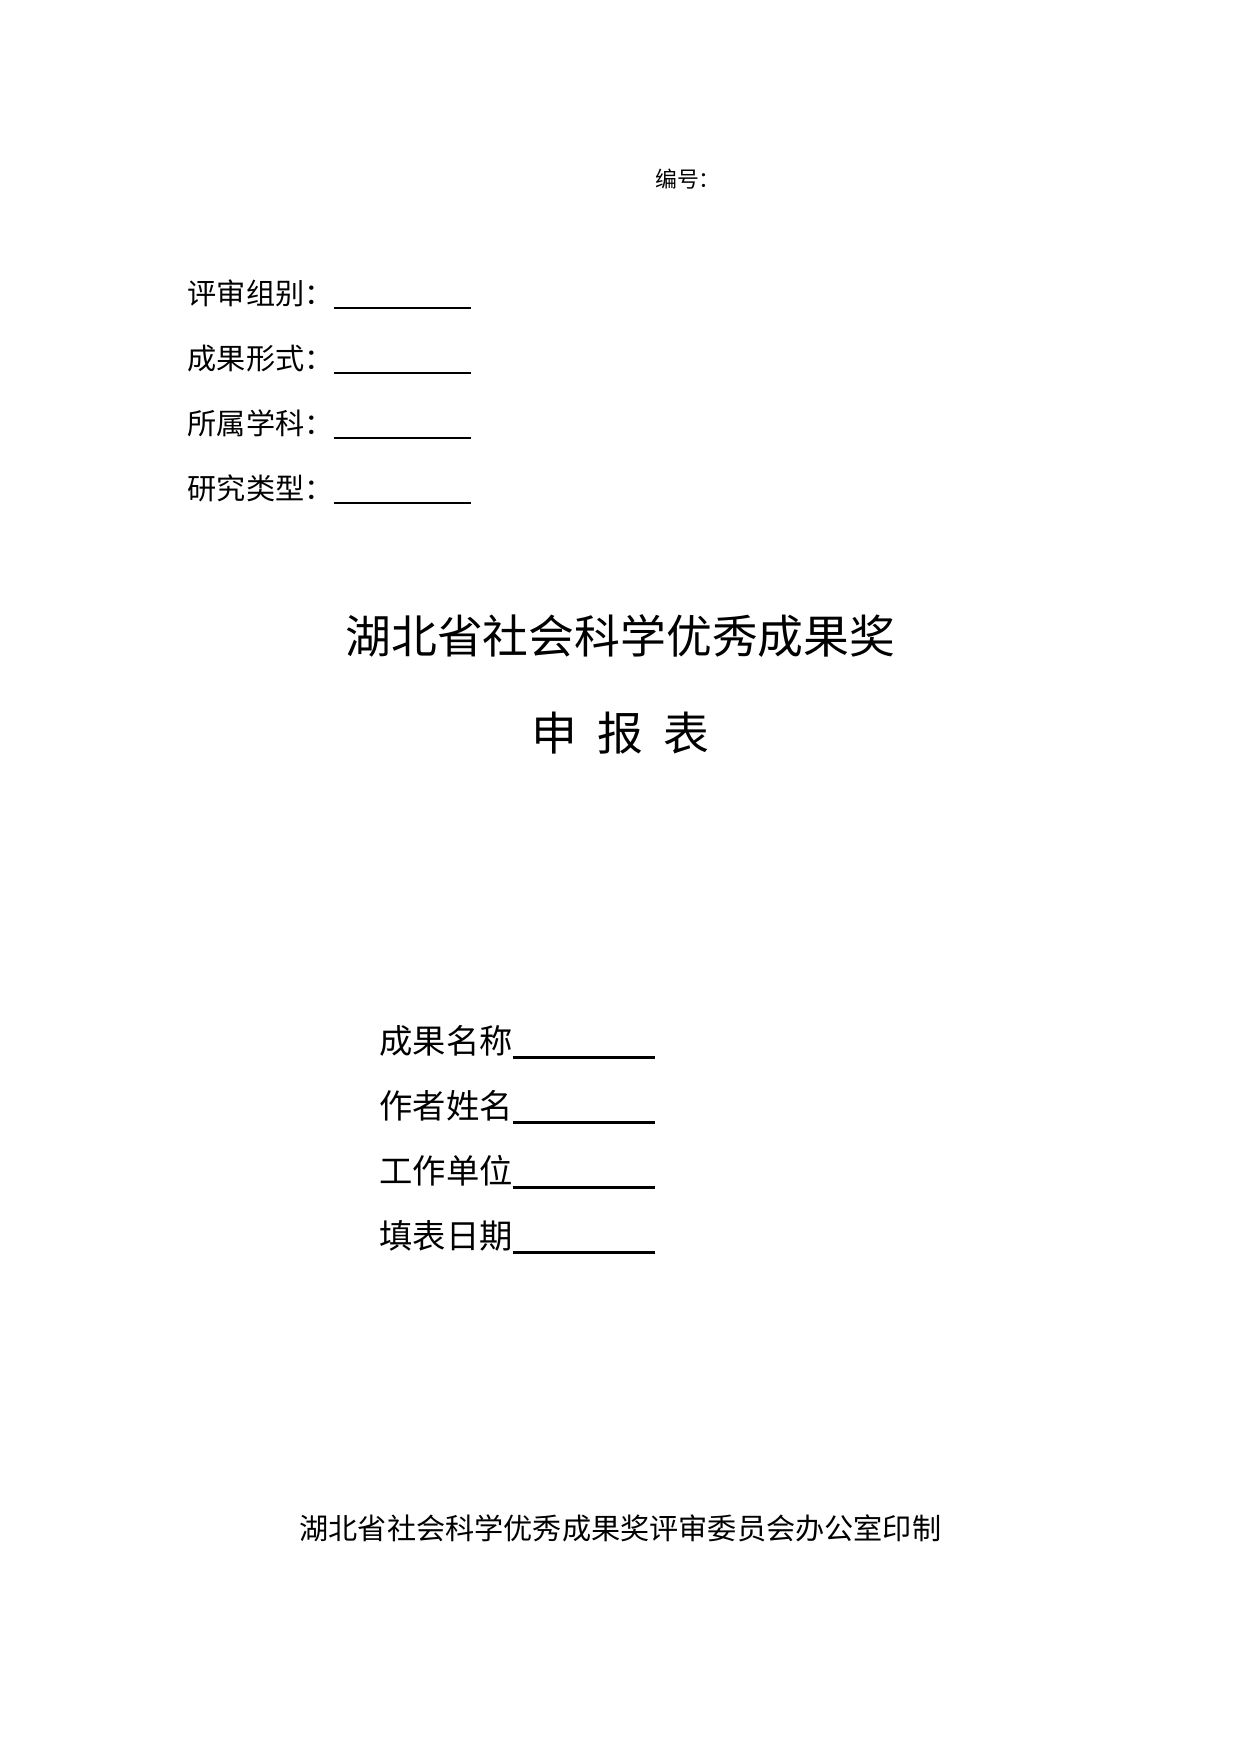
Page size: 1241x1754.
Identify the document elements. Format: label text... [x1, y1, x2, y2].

text 作者姓名 [187, 1072, 1053, 1137]
text 成果名称 [187, 1007, 1053, 1072]
text 湖北省社会科学优秀成果奖评审委员会办公室印制 [187, 1494, 1053, 1559]
text 湖北省社会科学优秀成果奖 [187, 584, 1053, 682]
text 评审组别： [187, 259, 1053, 324]
text 工作单位 [187, 1137, 1053, 1202]
text 填表日期 [187, 1202, 1053, 1267]
text 成果形式： [187, 324, 1053, 389]
text 所属学科： [187, 389, 1053, 454]
text 申 报 表 [187, 682, 1053, 779]
text 研究类型： [187, 454, 1053, 519]
text 编号： [187, 162, 965, 194]
